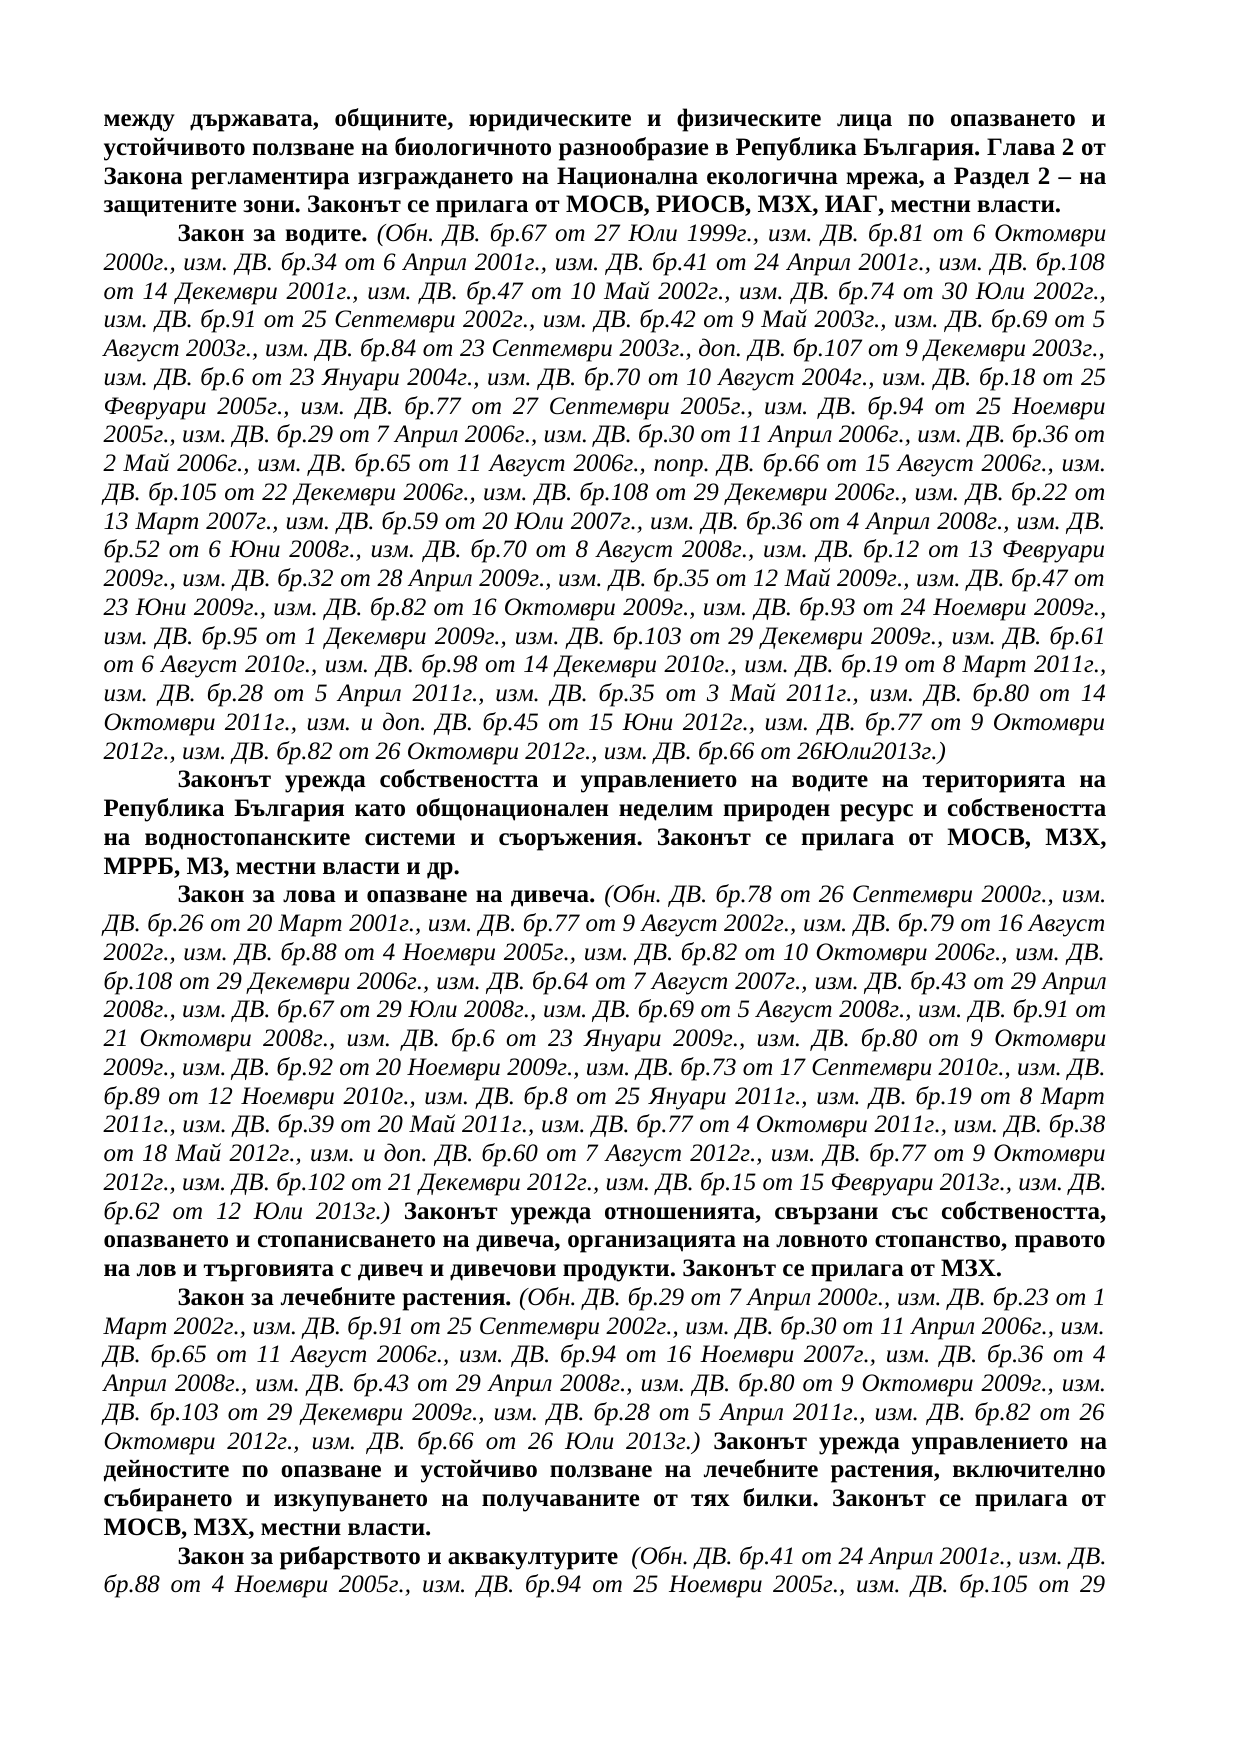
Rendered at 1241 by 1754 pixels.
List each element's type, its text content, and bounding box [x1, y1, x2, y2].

text Закон за лова и опазване на дивеча. (Обн. ДВ. бр.78 от 26 Септември 2000г., изм. ДВ. бр.26 от 20 Март 2001г., изм. ДВ. бр.77 от 9 Август 2002г., изм. ДВ. бр.79 от 16 Август 2002г., изм. ДВ. бр.88 от 4 Ноември 2005г., изм. ДВ. бр.82 от 10 Октомври 2006г., изм. ДВ. бр.108 от 29 Декември 2006г., изм. ДВ. бр.64 от 7 Август 2007г., изм. ДВ. бр.43 от 29 Април 2008г., изм. ДВ. бр.67 от 29 Юли 2008г., изм. ДВ. бр.69 от 5 Август 2008г., изм. ДВ. бр.91 от 21 Октомври 2008г., изм. ДВ. бр.6 от 23 Януари 2009г., изм. ДВ. бр.80 от 9 Октомври 2009г., изм. ДВ. бр.92 от 20 Ноември 2009г., изм. ДВ. бр.73 от 17 Септември 2010г., изм. ДВ. бр.89 от 12 Ноември 2010г., изм. ДВ. бр.8 от 25 Януари 2011г., изм. ДВ. бр.19 от 8 Март 2011г., изм. ДВ. бр.39 от 20 Май 2011г., изм. ДВ. бр.77 от 4 Октомври 2011г., изм. ДВ. бр.38 от 18 Май 2012г., изм. и доп. ДВ. бр.60 от 7 Август 2012г., изм. ДВ. бр.77 от 9 Октомври 2012г., изм. ДВ. бр.102 от 21 Декември 2012г., изм. ДВ. бр.15 от 15 Февруари 2013г., изм. ДВ. бр.62 от 12 Юли 2013г.) Законът урежда отношенията, свързани със собствеността, опазването и стопанисването на дивеча, организацията на ловното стопанство, правото на лов и търговията с дивеч и дивечови продукти. Законът се прилага от МЗХ. [103, 879, 1107, 1282]
text Закон за лечебните растения. (Обн. ДВ. бр.29 от 7 Април 2000г., изм. ДВ. бр.23 от 1 Март 2002г., изм. ДВ. бр.91 от 25 Септември 2002г., изм. ДВ. бр.30 от 11 Април 2006г., изм. ДВ. бр.65 от 11 Август 2006г., изм. ДВ. бр.94 от 16 Ноември 2007г., изм. ДВ. бр.36 от 4 Април 2008г., изм. ДВ. бр.43 от 29 Април 2008г., изм. ДВ. бр.80 от 9 Октомври 2009г., изм. ДВ. бр.103 от 29 Декември 2009г., изм. ДВ. бр.28 от 5 Април 2011г., изм. ДВ. бр.82 от 26 Октомври 2012г., изм. ДВ. бр.66 от 26 Юли 2013г.) Законът урежда управлението на дейностите по опазване и устойчиво ползване на лечебните растения, включително събирането и изкупуването на получаваните от тях билки. Законът се прилага от МОСВ, МЗХ, местни власти. [103, 1282, 1107, 1541]
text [103, 1541, 1107, 1598]
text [103, 103, 1107, 218]
text Закон за водите. (Обн. ДВ. бр.67 от 27 Юли 1999г., изм. ДВ. бр.81 от 6 Октомври 2000г., изм. ДВ. бр.34 от 6 Април 2001г., изм. ДВ. бр.41 от 24 Април 2001г., изм. ДВ. бр.108 от 14 Декември 2001г., изм. ДВ. бр.47 от 10 Май 2002г., изм. ДВ. бр.74 от 30 Юли 2002г., изм. ДВ. бр.91 от 25 Септември 2002г., изм. ДВ. бр.42 от 9 Май 2003г., изм. ДВ. бр.69 от 5 Август 2003г., изм. ДВ. бр.84 от 23 Септември 2003г., доп. ДВ. бр.107 от 9 Декември 2003г., изм. ДВ. бр.6 от 23 Януари 2004г., изм. ДВ. бр.70 от 10 Август 2004г., изм. ДВ. бр.18 от 25 Февруари 2005г., изм. ДВ. бр.77 от 27 Септември 2005г., изм. ДВ. бр.94 от 25 Ноември 2005г., изм. ДВ. бр.29 от 7 Април 2006г., изм. ДВ. бр.30 от 11 Април 2006г., изм. ДВ. бр.36 от 2 Май 2006г., изм. ДВ. бр.65 от 11 Август 2006г., попр. ДВ. бр.66 от 15 Август 2006г., изм. ДВ. бр.105 от 22 Декември 2006г., изм. ДВ. бр.108 от 29 Декември 2006г., изм. ДВ. бр.22 от 13 Март 2007г., изм. ДВ. бр.59 от 20 Юли 2007г., изм. ДВ. бр.36 от 4 Април 2008г., изм. ДВ. бр.52 от 6 Юни 2008г., изм. ДВ. бр.70 от 8 Август 2008г., изм. ДВ. бр.12 от 13 Февруари 2009г., изм. ДВ. бр.32 от 28 Април 2009г., изм. ДВ. бр.35 от 12 Май 2009г., изм. ДВ. бр.47 от 23 Юни 2009г., изм. ДВ. бр.82 от 16 Октомври 2009г., изм. ДВ. бр.93 от 24 Ноември 2009г., изм. ДВ. бр.95 от 1 Декември 2009г., изм. ДВ. бр.103 от 29 Декември 2009г., изм. ДВ. бр.61 от 6 Август 2010г., изм. ДВ. бр.98 от 14 Декември 2010г., изм. ДВ. бр.19 от 8 Март 2011г., изм. ДВ. бр.28 от 5 Април 2011г., изм. ДВ. бр.35 от 3 Май 2011г., изм. ДВ. бр.80 от 14 Октомври 2011г., изм. и доп. ДВ. бр.45 от 15 Юни 2012г., изм. ДВ. бр.77 от 9 Октомври 2012г., изм. ДВ. бр.82 от 26 Октомври 2012г., изм. ДВ. бр.66 от 26Юли2013г.) [103, 218, 1107, 764]
text Законът урежда собствеността и управлението на водите на територията на Република България като общонационален неделим природен ресурс и собствеността на водностопанските системи и съоръжения. Законът се прилага от МОСВ, МЗХ, МРРБ, МЗ, местни власти и др. [103, 764, 1107, 879]
